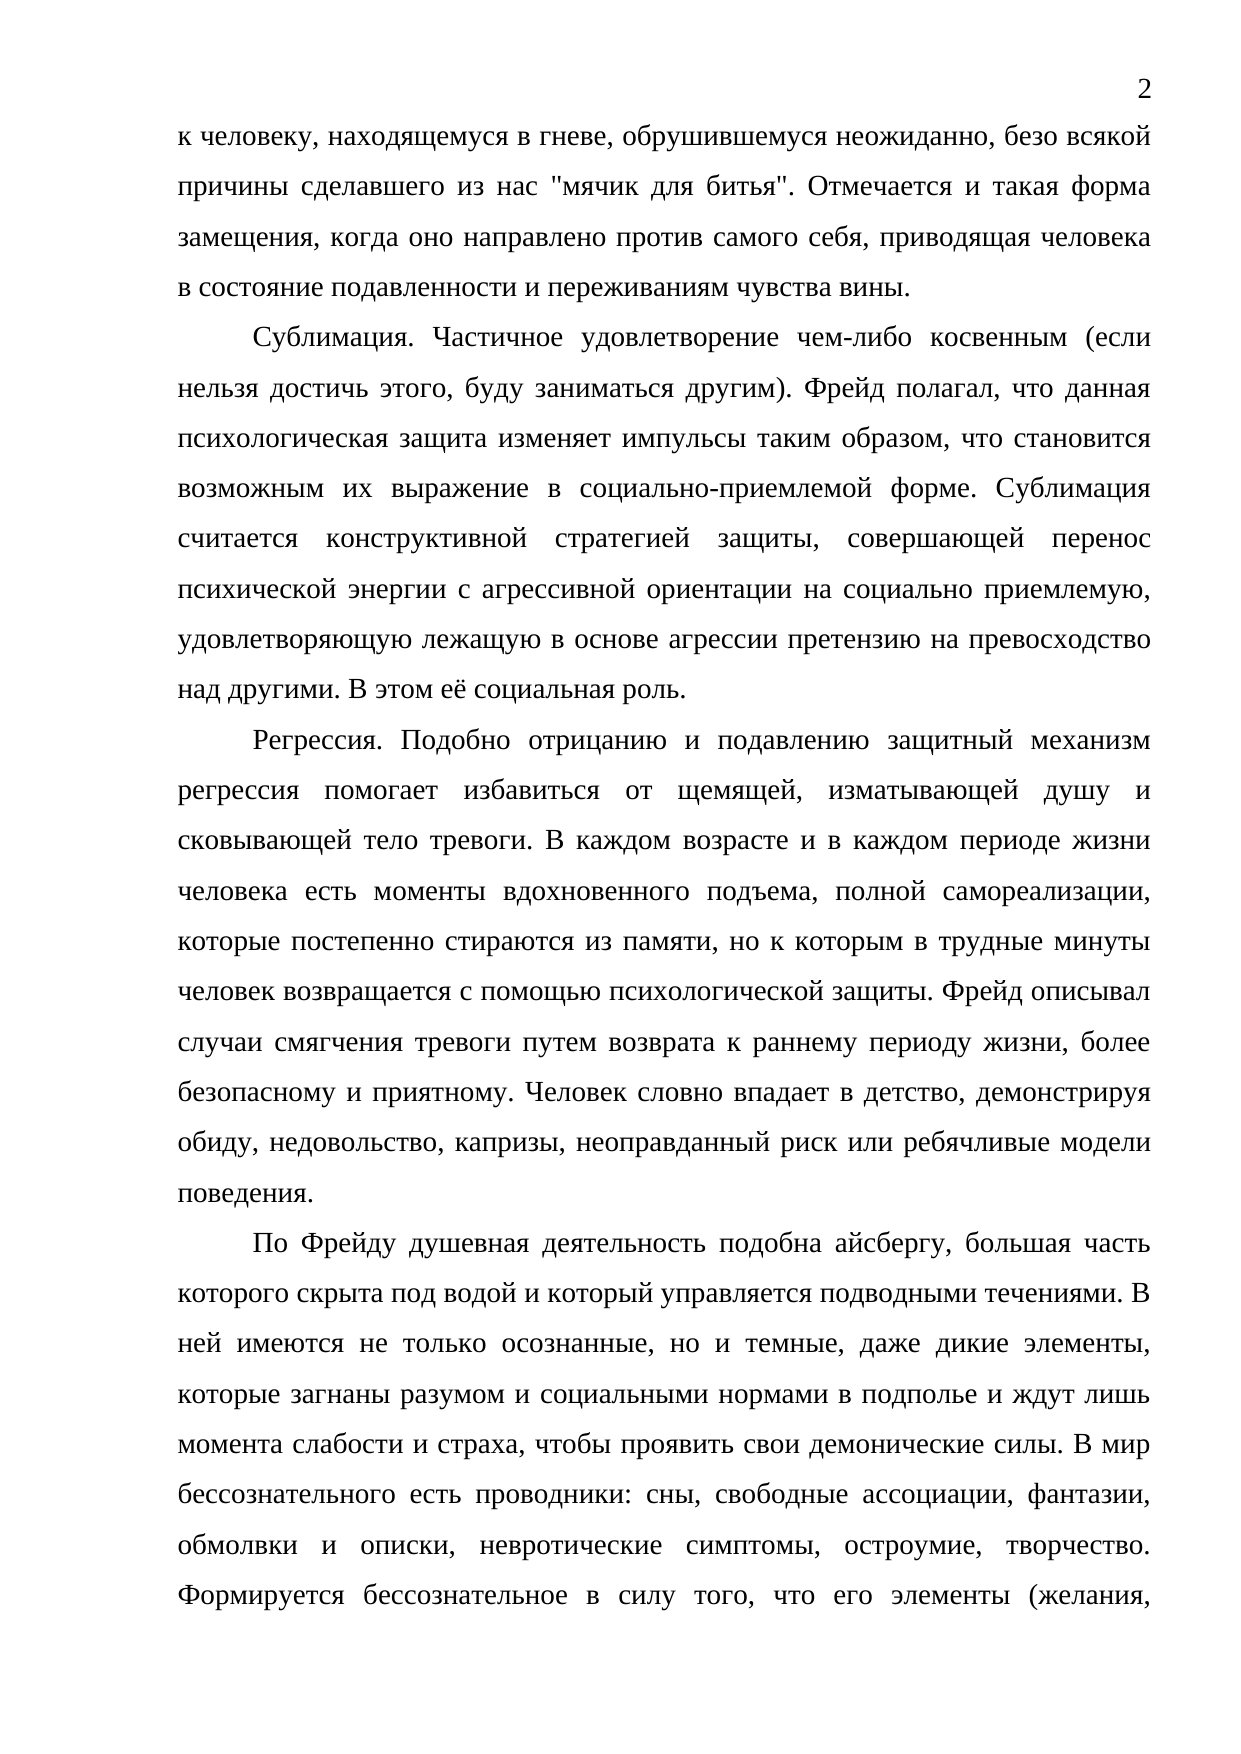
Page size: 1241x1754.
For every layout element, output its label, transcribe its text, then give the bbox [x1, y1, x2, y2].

text Сублимация. Частичное удовлетворение чем-либо косвенным (если нельзя достичь этого, буду заниматься другим). Фрейд полагал, что данная психологическая защита изменяет импульсы таким образом, что становится возможным их выражение в социально-приемлемой форме. Сублимация считается конструктивной стратегией защиты, совершающей перенос психической энергии с агрессивной ориентации на социально приемлемую, удовлетворяющую лежащую в основе агрессии претензию на превосходство над другими. В этом её социальная роль. [177, 319, 1152, 705]
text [177, 118, 1152, 303]
text Регрессия. Подобно отрицанию и подавлению защитный механизм регрессия помогает избавиться от щемящей, изматывающей душу и сковывающей тело тревоги. В каждом возрасте и в каждом периоде жизни человека есть моменты вдохновенного подъема, полной самореализации, которые постепенно стираются из памяти, но к которым в трудные минуты человек возвращается с помощью психологической защиты. Фрейд описывал случаи смягчения тревоги путем возврата к раннему периоду жизни, более безопасному и приятному. Человек словно впадает в детство, демонстрируя обиду, недовольство, капризы, неоправданный риск или ребячливые модели поведения. [177, 722, 1152, 1208]
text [177, 1225, 1152, 1611]
